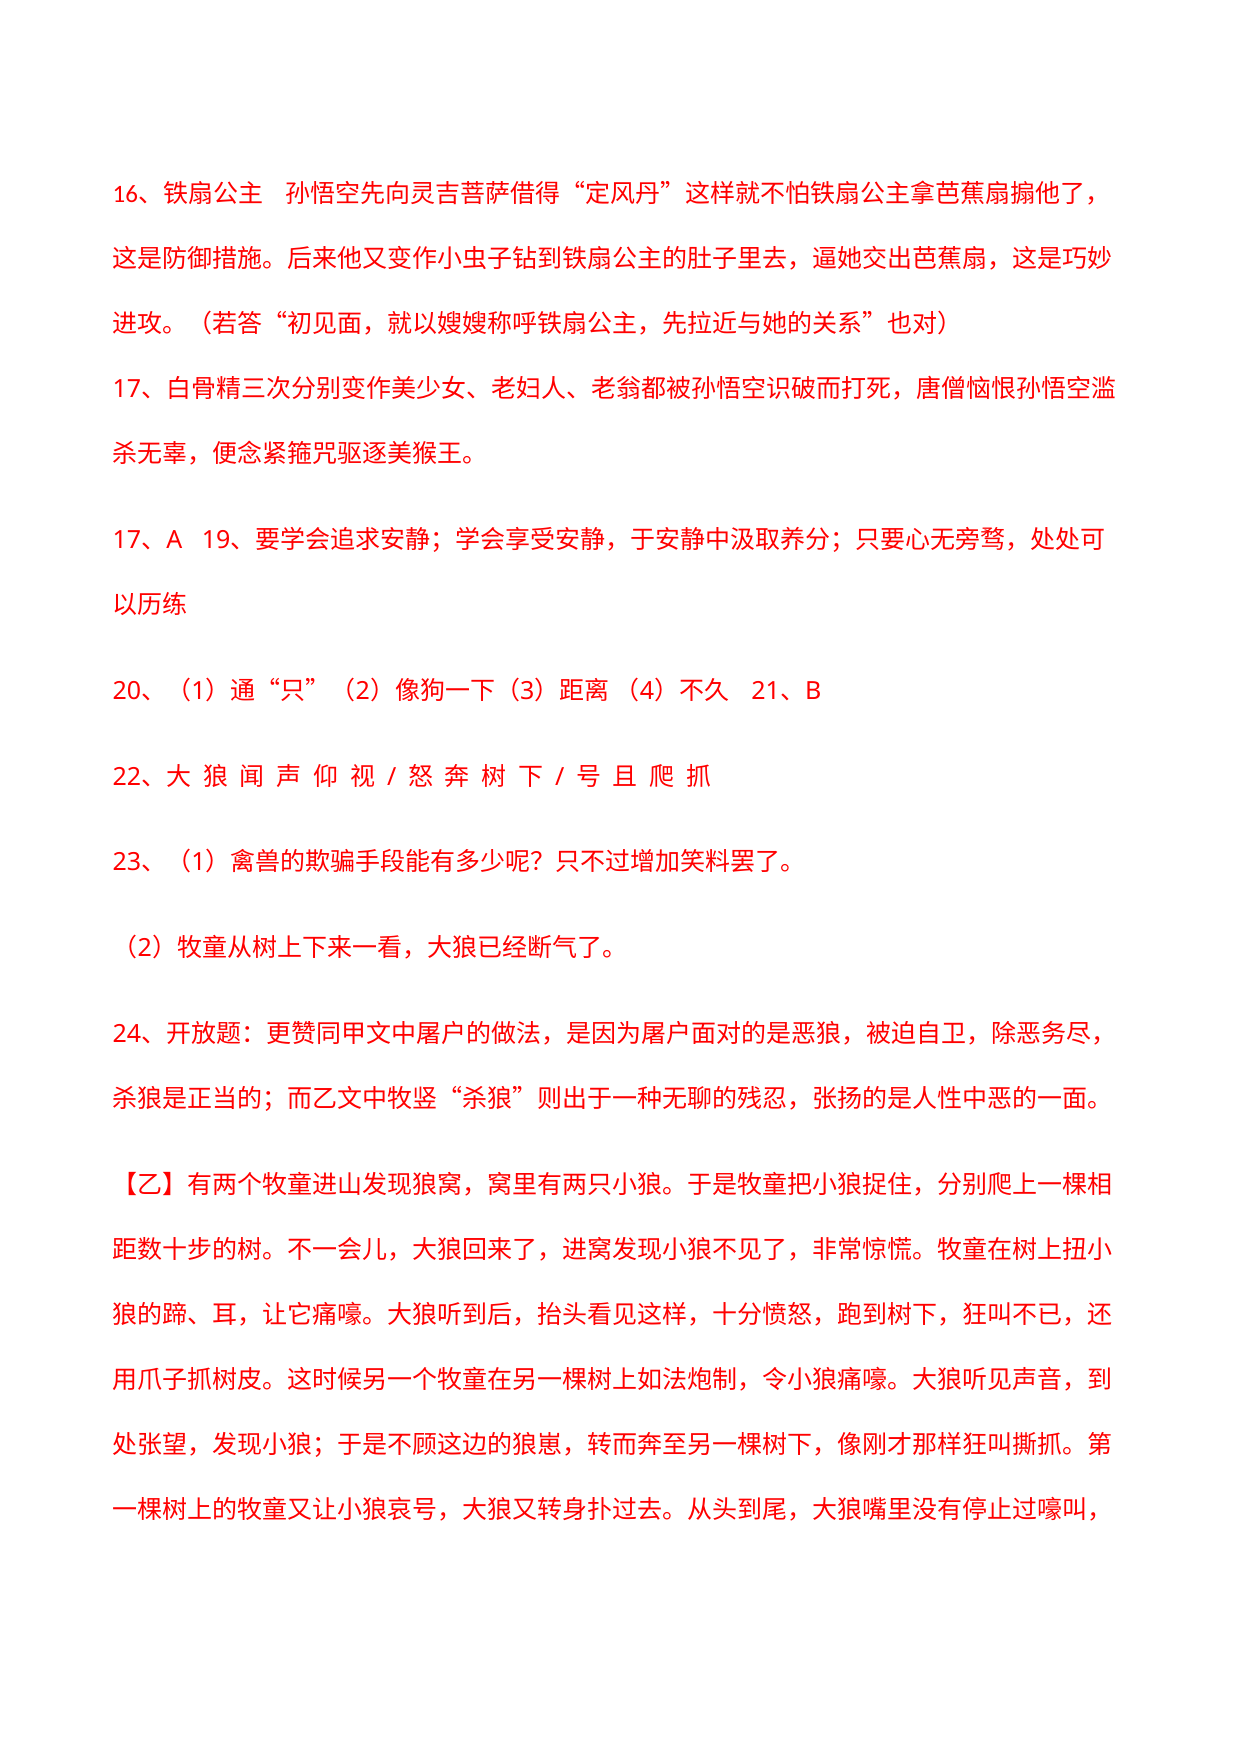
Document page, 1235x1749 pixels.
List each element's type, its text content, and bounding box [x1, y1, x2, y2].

list （1）通“只”（2）像狗一下（3）距离 （4）不久 21、B [112, 656, 1122, 721]
list 22、大狼闻声仰视/怒奔树下/号且爬抓 [112, 742, 1122, 807]
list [112, 1150, 1122, 1540]
list （2）牧童从树上下来一看，大狼已经断气了。 [112, 913, 1122, 978]
list 23、（1）禽兽的欺骗手段能有多少呢？只不过增加笑料罢了。 [112, 827, 1122, 892]
list A 19、要学会追求安静；学会享受安静，于安静中汲取养分；只要心无旁骛，处处可以历练 [112, 505, 1122, 635]
text 24、开放题：更赞同甲文中屠户的做法，是因为屠户面对的是恶狼，被迫自卫，除恶务尽，杀狼是正当的；而乙文中牧竖“杀狼”则出于一种无聊的残忍，张扬的是人性中恶的一面。 [112, 999, 1122, 1129]
list 铁扇公主 孙悟空先向灵吉菩萨借得“定风丹”这样就不怕铁扇公主拿芭蕉扇搧他了，这是防御措施。后来他又变作小虫子钻到铁扇公主的肚子里去，逼她交出芭蕉扇，这是巧妙进攻。（若答“初见面，就以嫂嫂称呼铁扇公主，先拉近与她的关系”也对） 17、白骨精三次分别变作美少女、老妇人、老翁都被孙悟空识破而打死，唐僧恼恨孙悟空滥杀无辜，便念紧箍咒驱逐美猴王。 [112, 159, 1122, 484]
